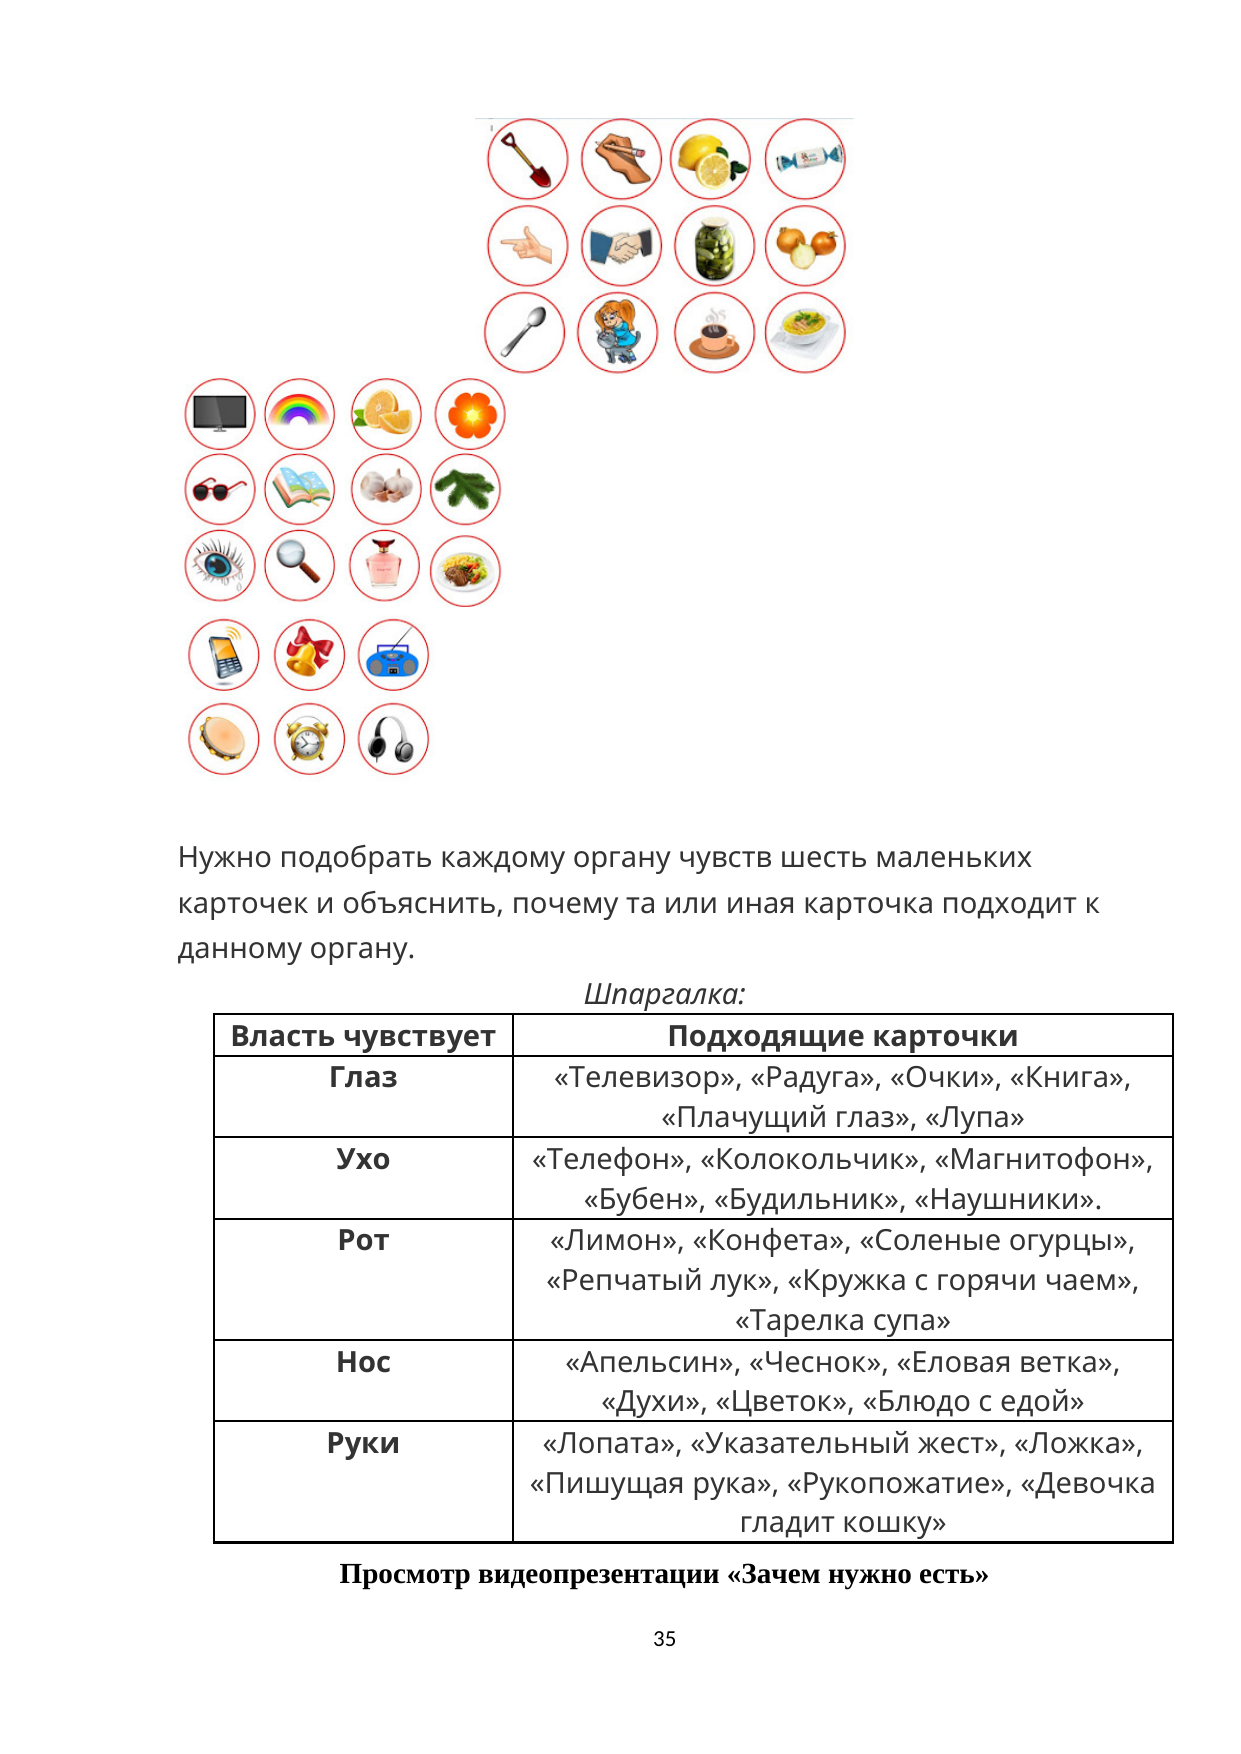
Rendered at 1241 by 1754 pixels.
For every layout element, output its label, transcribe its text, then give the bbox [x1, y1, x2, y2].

table_header Подходящие карточки [514, 1015, 1172, 1055]
text Шпаргалка: [177, 973, 1152, 1013]
table_cell Ухо [215, 1138, 512, 1218]
table_cell «Телефон», «Колокольчик», «Магнитофон», «Бубен», «Будильник», «Наушники». [514, 1138, 1172, 1218]
table_cell Нос [215, 1341, 512, 1420]
table_header Власть чувствует [215, 1015, 512, 1055]
table_cell Рот [215, 1220, 512, 1339]
picture [177, 118, 854, 833]
text Просмотр видеопрезентации «Зачем нужно есть» [177, 1556, 1152, 1589]
table_cell «Лопата», «Указательный жест», «Ложка», «Пишущая рука», «Рукопожатие», «Девочка гладит кошку» [514, 1422, 1172, 1541]
table_cell «Телевизор», «Радуга», «Очки», «Книга», «Плачущий глаз», «Лупа» [514, 1057, 1172, 1136]
table_cell «Лимон», «Конфета», «Соленые огурцы», «Репчатый лук», «Кружка с горячи чаем», «Тарелка супа» [514, 1220, 1172, 1339]
text Нужно подобрать каждому органу чувств шесть маленьких карточек и объяснить, почему та или иная карточка подходит к данному органу. [177, 836, 1152, 967]
table_cell Руки [215, 1422, 512, 1541]
table_cell «Апельсин», «Чеснок», «Еловая ветка», «Духи», «Цветок», «Блюдо с едой» [514, 1341, 1172, 1420]
table_cell Глаз [215, 1057, 512, 1136]
